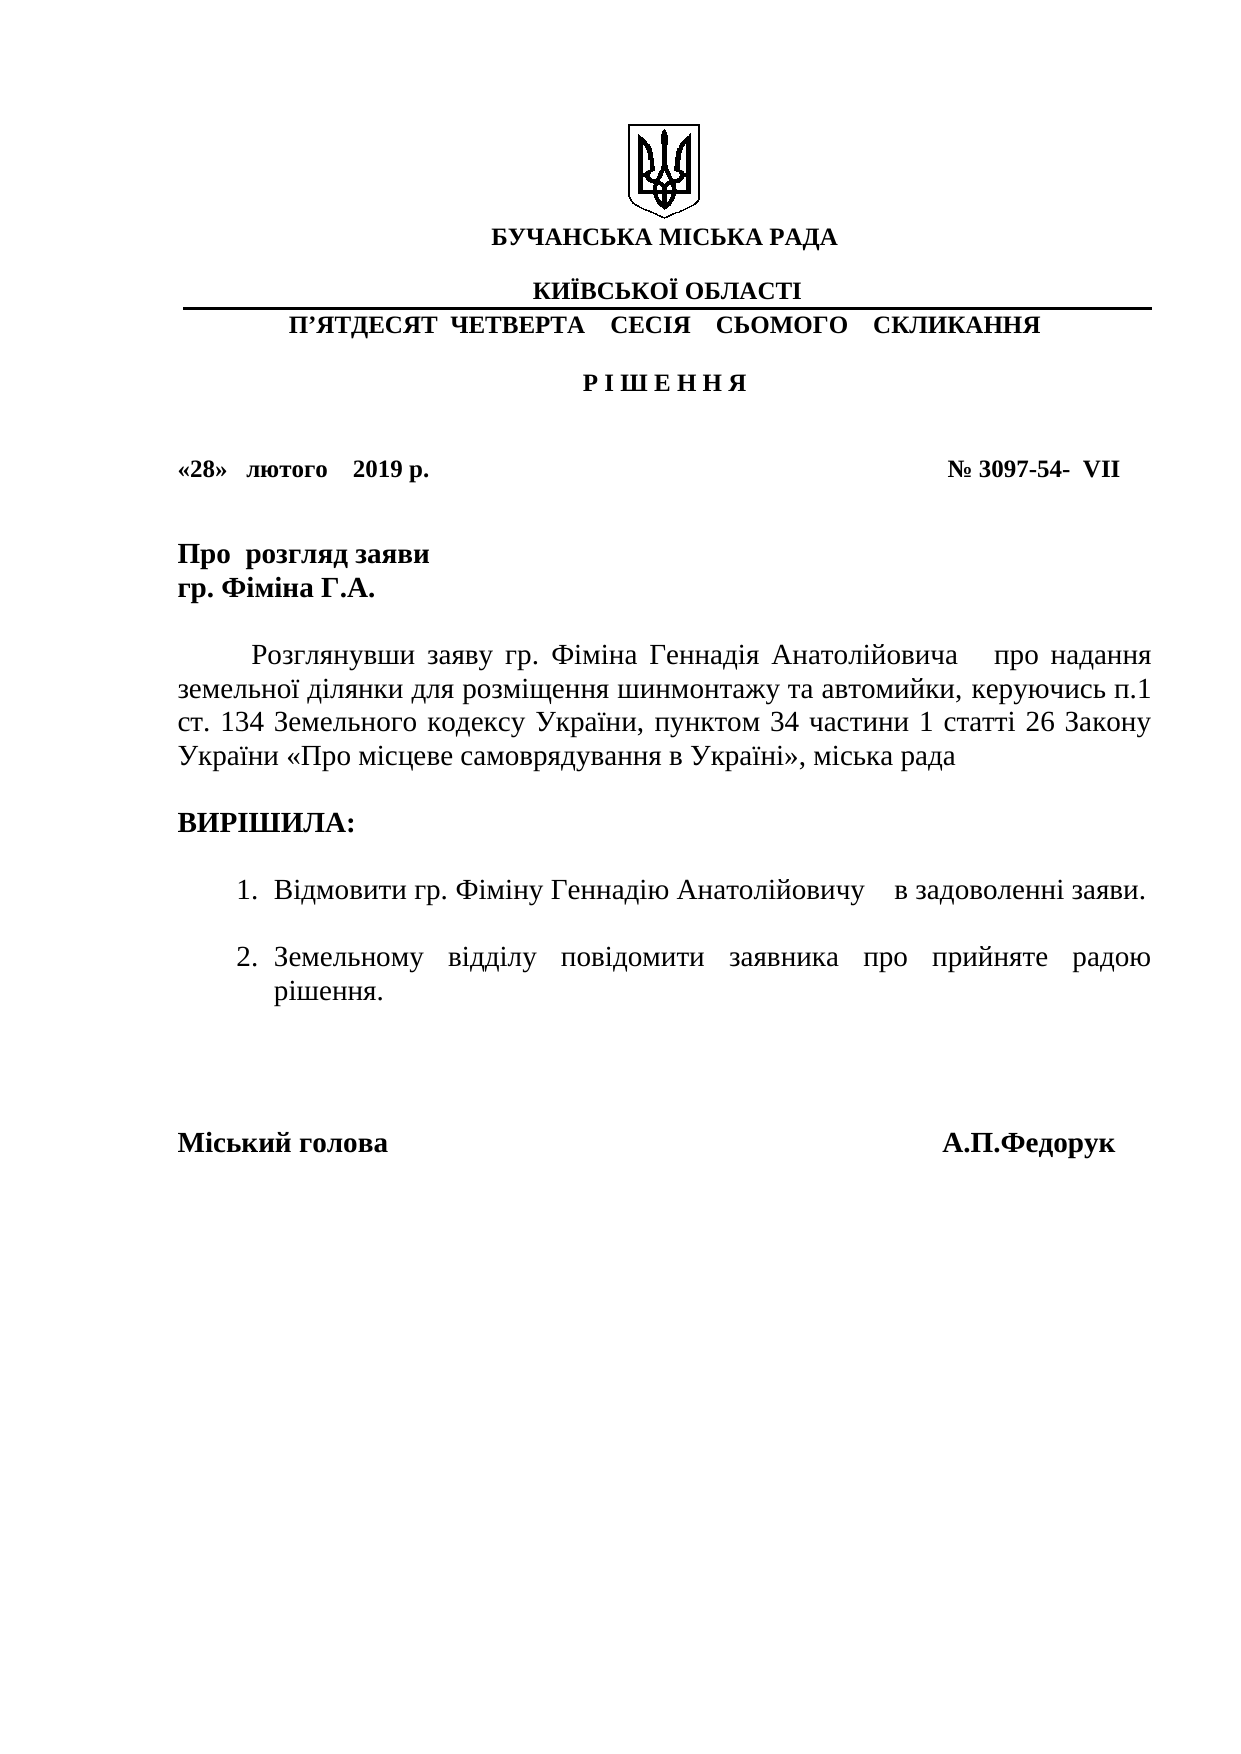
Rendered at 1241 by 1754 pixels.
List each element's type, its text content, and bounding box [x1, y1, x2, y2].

list Відмовити гр. Фіміну Геннадію Анатолійовичу в задоволенні заяви. [236, 872, 1152, 906]
list Земельному відділу повідомити заявника про прийняте радою рішення. [236, 939, 1152, 1006]
subtitle «28» лютого 2019 р. № 3097-54- VІІ [177, 454, 1152, 483]
text гр. Фіміна Г.А. [177, 570, 1152, 604]
subtitle КИЇВСЬКОЇ ОБЛАСТІ [183, 276, 1152, 307]
text Міський голова А.П.Федорук [177, 1125, 1152, 1158]
text Про розгляд заяви [177, 537, 1152, 570]
subtitle Р І Ш Е Н Н Я [177, 368, 1152, 397]
text П’ЯТДЕСЯТ ЧЕТВЕРТА СЕСІЯ СЬОМОГО СКЛИКАННЯ [177, 310, 1152, 339]
text Розглянувши заяву гр. Фіміна Геннадія Анатолійовича про надання земельної ділянки для розміщення шинмонтажу та автомийки, керуючись п.1 ст. 134 Земельного кодексу України, пунктом 34 частини 1 статті 26 Закону України «Про місцеве самоврядування в Україні», міська рада [177, 637, 1152, 771]
text БУЧАНСЬКА МІСЬКА РАДА [177, 222, 1152, 251]
text ВИРІШИЛА: [177, 805, 1152, 838]
